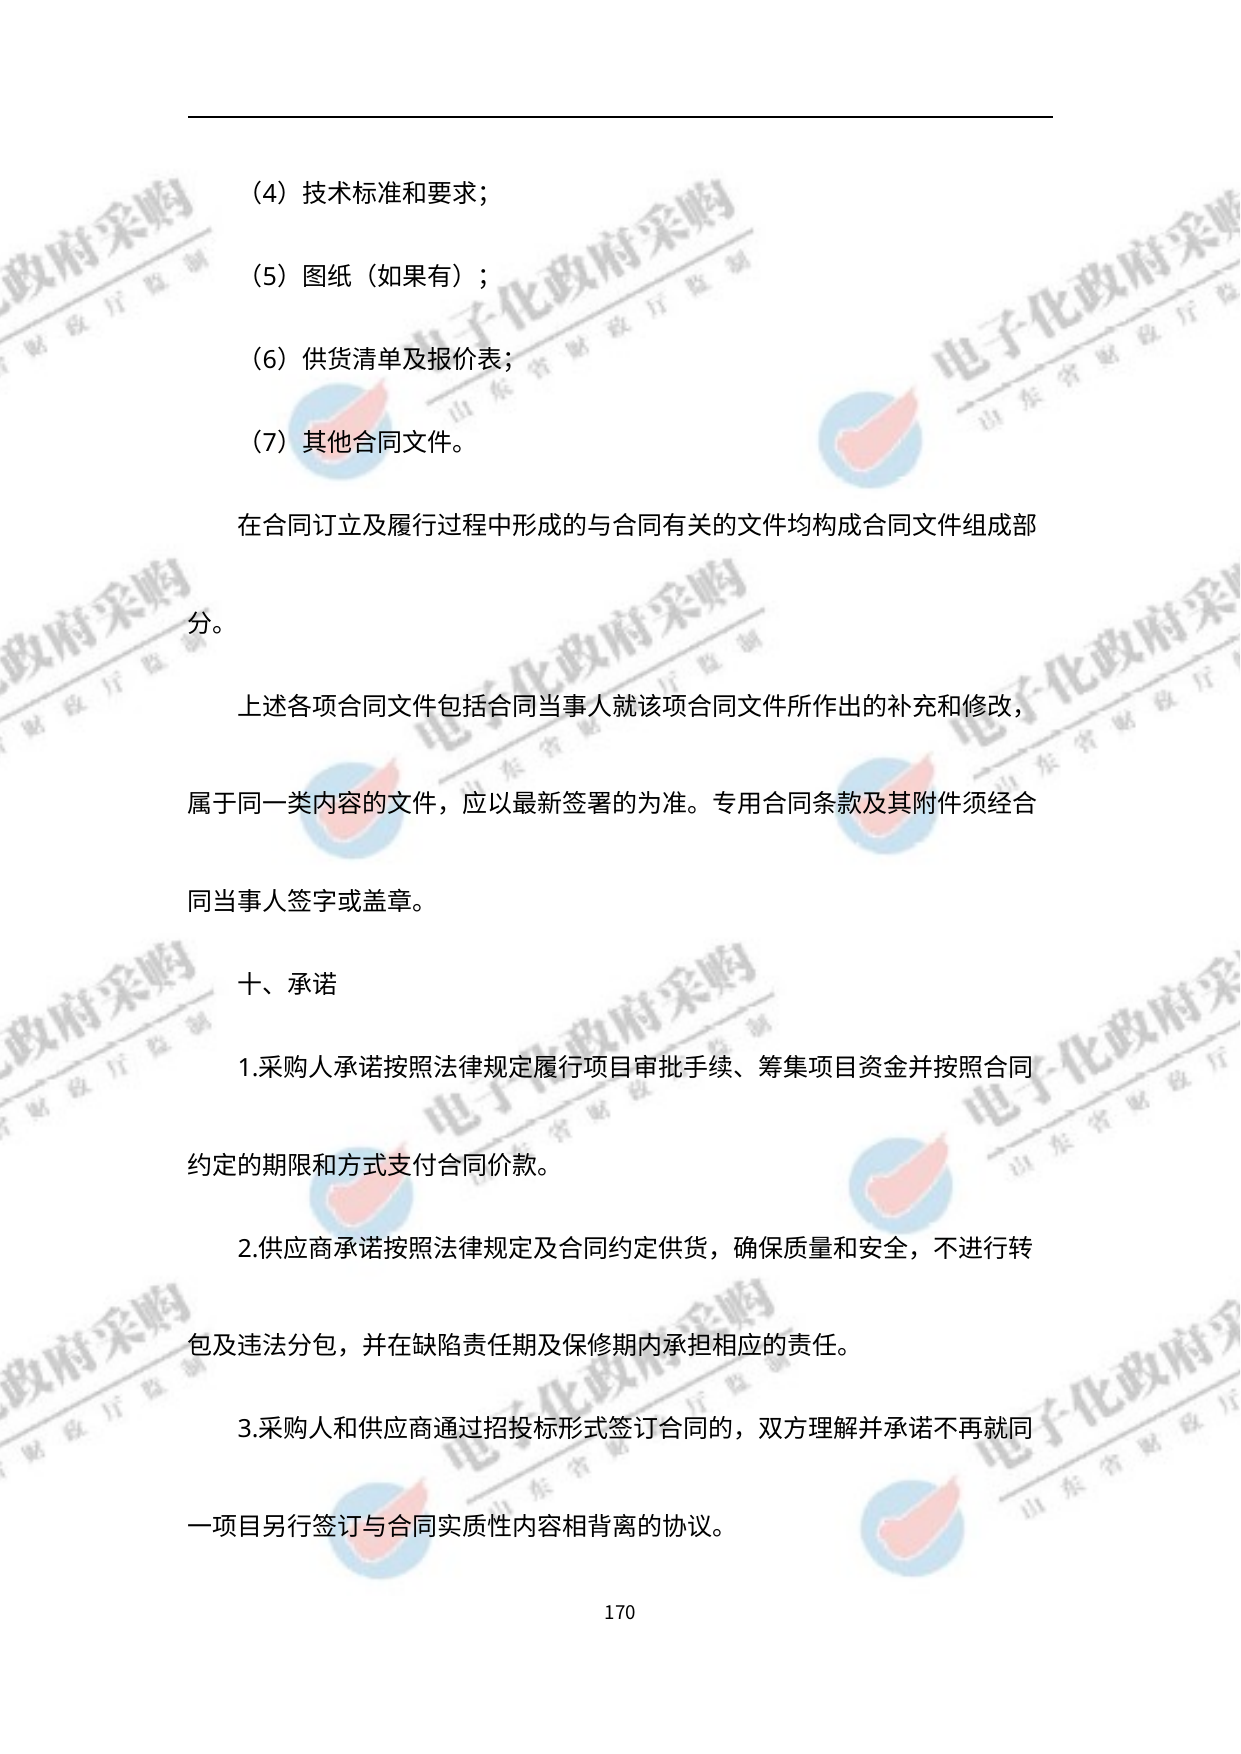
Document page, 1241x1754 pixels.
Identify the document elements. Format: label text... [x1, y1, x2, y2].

text （4）技术标准和要求； [187, 159, 1053, 224]
text （5）图纸（如果有）； [187, 242, 1053, 307]
text 上述各项合同文件包括合同当事人就该项合同文件所作出的补充和修改，属于同一类内容的文件，应以最新签署的为准。专用合同条款及其附件须经合同当事人签字或盖章。 [187, 672, 1053, 932]
text 在合同订立及履行过程中形成的与合同有关的文件均构成合同文件组成部分。 [187, 491, 1053, 654]
text 3.采购人和供应商通过招投标形式签订合同的，双方理解并承诺不再就同一项目另行签订与合同实质性内容相背离的协议。 [187, 1394, 1053, 1557]
text （7）其他合同文件。 [187, 408, 1053, 473]
text （6）供货清单及报价表； [187, 325, 1053, 390]
text 2.供应商承诺按照法律规定及合同约定供货，确保质量和安全，不进行转包及违法分包，并在缺陷责任期及保修期内承担相应的责任。 [187, 1214, 1053, 1376]
picture [0, 151, 1241, 1596]
text 1.采购人承诺按照法律规定履行项目审批手续、筹集项目资金并按照合同约定的期限和方式支付合同价款。 [187, 1033, 1053, 1196]
text 十、承诺 [187, 950, 1053, 1015]
